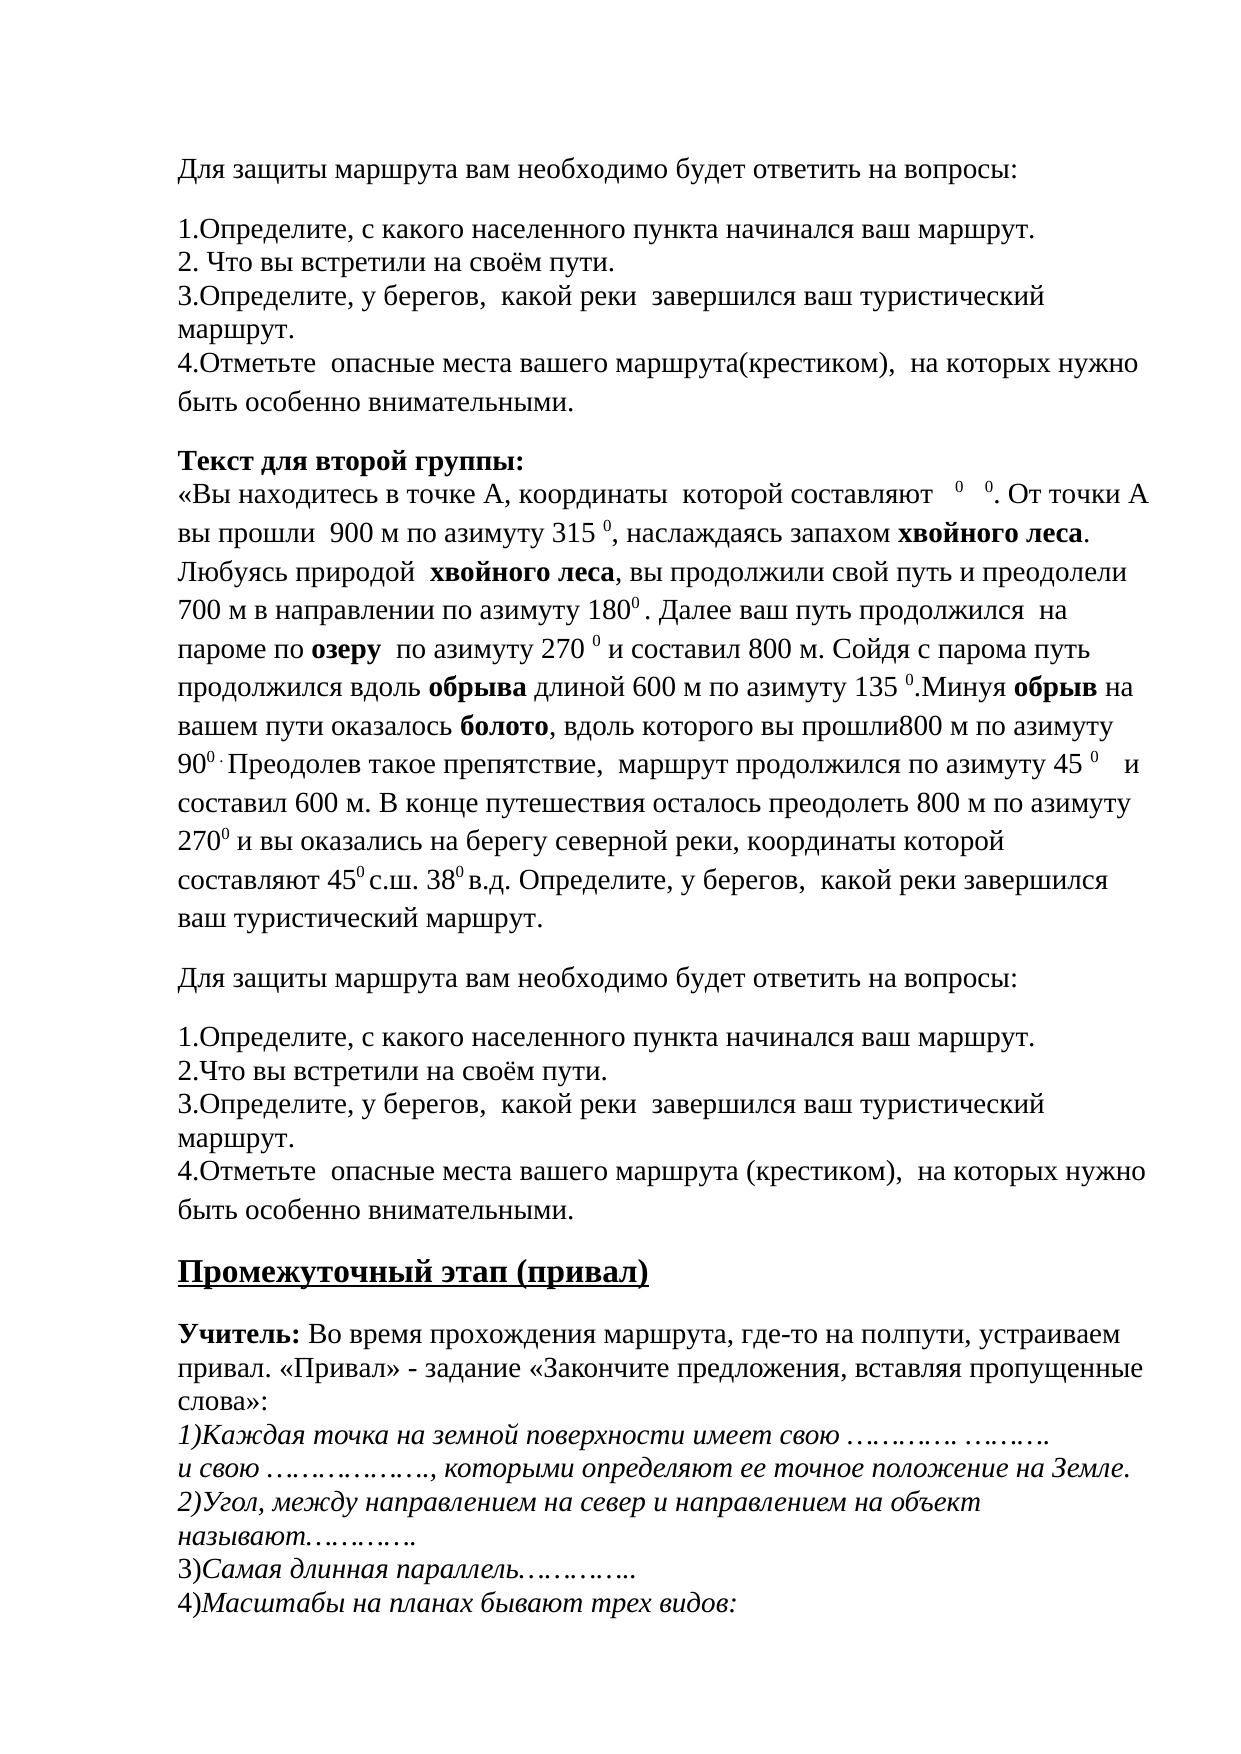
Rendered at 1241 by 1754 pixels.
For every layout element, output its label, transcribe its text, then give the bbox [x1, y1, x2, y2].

text 1.Определите, с какого населенного пункта начинался ваш маршрут. [177, 211, 1152, 244]
text 1.Определите, с какого населенного пункта начинался ваш маршрут. [177, 1019, 1152, 1053]
text Текст для второй группы: [177, 443, 1152, 477]
text «Вы находитесь в точке А, координаты которой составляют 0 0. От точки А вы прошли 900 м по азимуту 315 0, наслаждаясь запахом хвойного леса. Любуясь природой хвойного леса, вы продолжили свой путь и преодолели 700 м в направлении по азимуту 1800 . Далее ваш путь продолжился на пароме по озеру по азимуту 270 0 и составил 800 м. Сойдя с парома путь продолжился вдоль обрыва длиной 600 м по азимуту 135 0.Минуя обрыв на вашем пути оказалось болото, вдоль которого вы прошли800 м по азимуту 900 . Преодолев такое препятствие, маршрут продолжился по азимуту 45 0 и составил 600 м. В конце путешествия осталось преодолеть 800 м по азимуту 2700 и вы оказались на берегу северной реки, координаты которой составляют 450 с.ш. 380 в.д. Определите, у берегов, какой реки завершился ваш туристический маршрут. [177, 477, 1152, 934]
text Учитель: Во время прохождения маршрута, где-то на полпути, устраиваем привал. «Привал» - задание «Закончите предложения, вставляя пропущенные слова»: [177, 1316, 1152, 1417]
text Промежуточный этап (привал) [177, 1251, 1152, 1290]
text 3.Определите, у берегов, какой реки завершился ваш туристический маршрут. [177, 278, 1152, 345]
text 2)Угол, между направлением на север и направлением на объект называют…………. 3)Самая длинная параллель………….. 4)Масштабы на планах бывают трех видов: [177, 1484, 1152, 1618]
text Для защиты маршрута вам необходимо будет ответить на вопросы: [177, 152, 1152, 185]
text 3.Определите, у берегов, какой реки завершился ваш туристический маршрут. [177, 1086, 1152, 1153]
text 4.Отметьте опасные места вашего маршрута(крестиком), на которых нужно быть особенно внимательными. [177, 345, 1152, 417]
text 2. Что вы встретили на своём пути. [177, 244, 1152, 278]
text и свою ………………., которыми определяют ее точное положение на Земле. [177, 1451, 1152, 1484]
text 2.Что вы встретили на своём пути. [177, 1053, 1152, 1086]
text Для защиты маршрута вам необходимо будет ответить на вопросы: [177, 960, 1152, 993]
text 4.Отметьте опасные места вашего маршрута (крестиком), на которых нужно быть особенно внимательными. [177, 1153, 1152, 1226]
text 1)Каждая точка на земной поверхности имеет свою …………. ………. [177, 1417, 1152, 1451]
